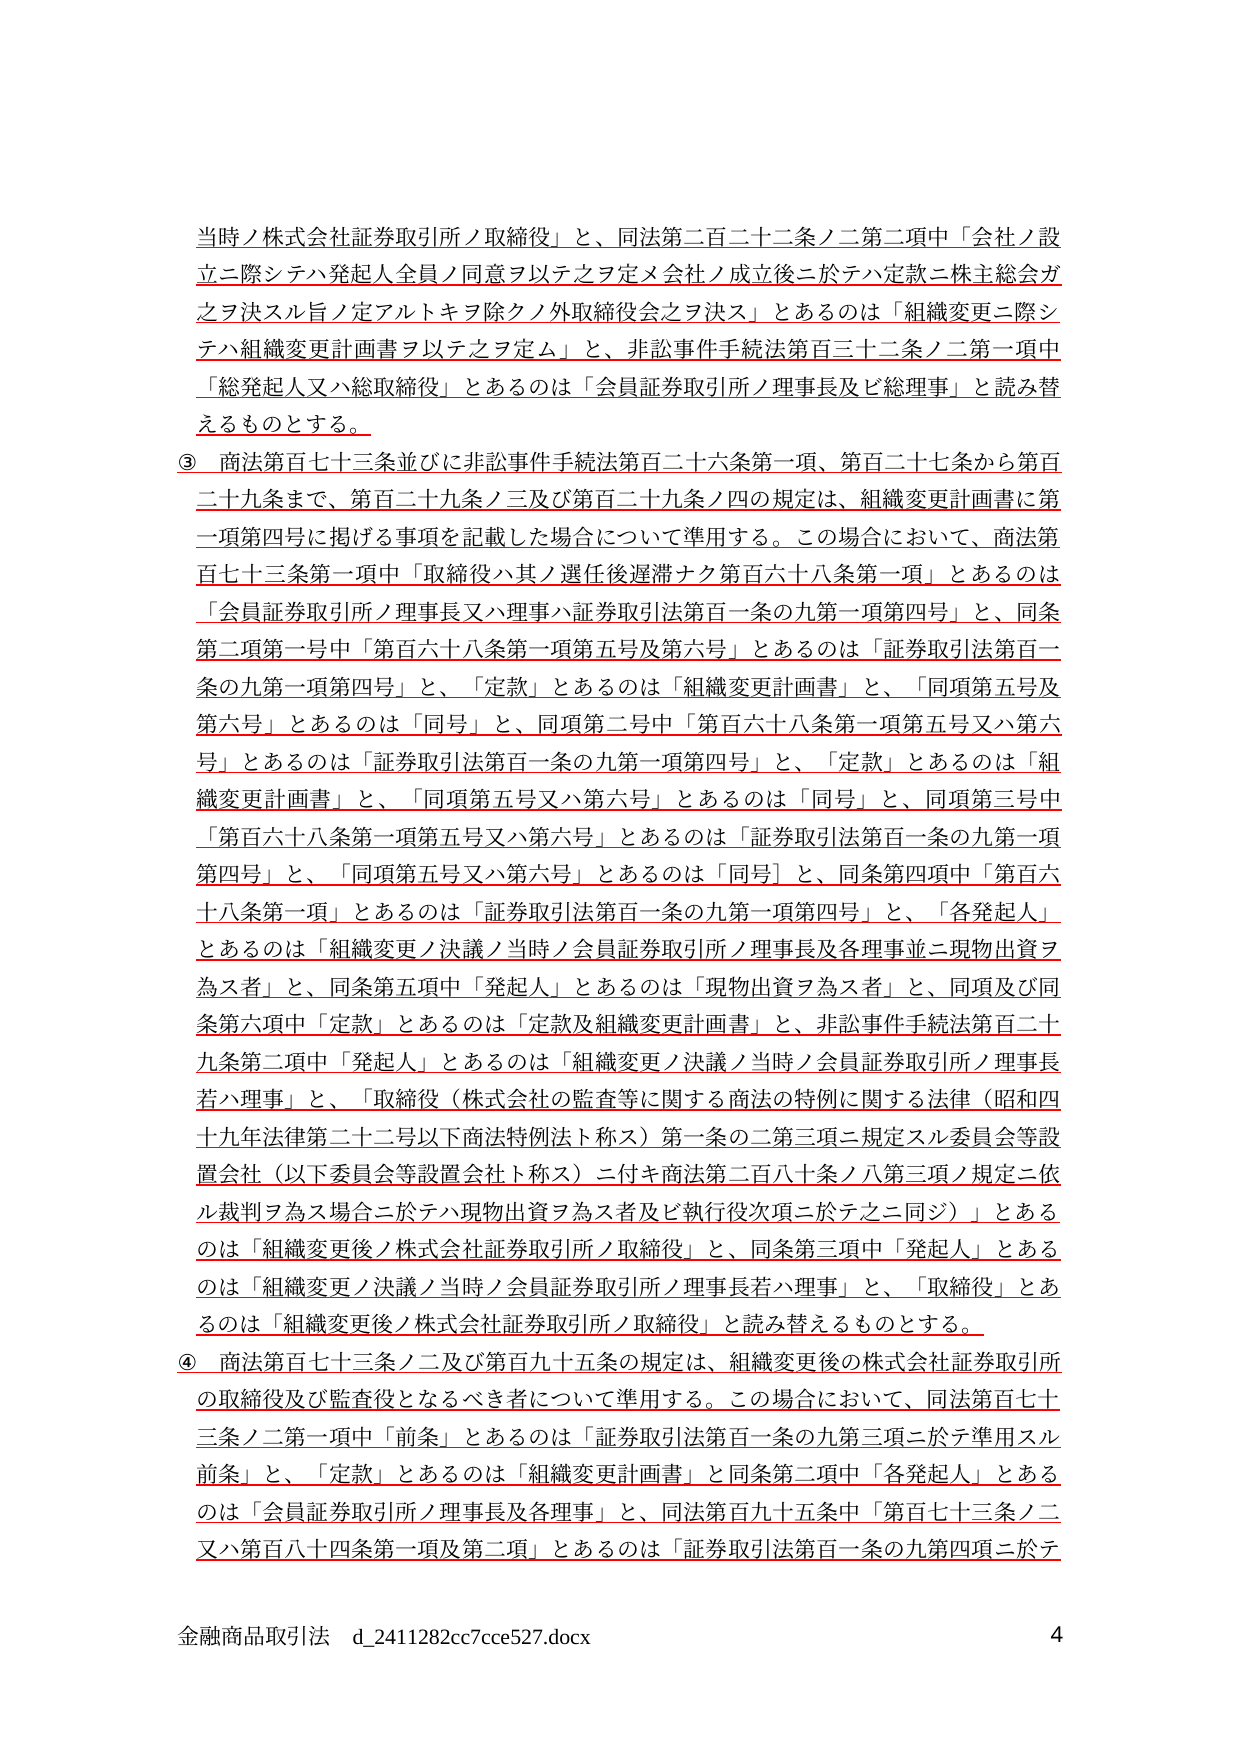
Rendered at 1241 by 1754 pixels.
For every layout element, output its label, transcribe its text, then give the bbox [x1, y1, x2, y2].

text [177, 217, 1063, 442]
text ③ 商法第百七十三条並びに非訟事件手続法第百二十六条第一項、第百二十七条から第百二十九条まで、第百二十九条ノ三及び第百二十九条ノ四の規定は、組織変更計画書に第一項第四号に掲げる事項を記載した場合について準用する。この場合において、商法第百七十三条第一項中「取締役ハ其ノ選任後遅滞ナク第百六十八条第一項」とあるのは「会員証券取引所ノ理事長又ハ理事ハ証券取引法第百一条の九第一項第四号」と、同条第二項第一号中「第百六十八条第一項第五号及第六号」とあるのは「証券取引法第百一条の九第一項第四号」と、「定款」とあるのは「組織変更計画書」と、「同項第五号及第六号」とあるのは「同号」と、同項第二号中「第百六十八条第一項第五号又ハ第六号」とあるのは「証券取引法第百一条の九第一項第四号」と、「定款」とあるのは「組織変更計画書」と、「同項第五号又ハ第六号」とあるのは「同号」と、同項第三号中「第百六十八条第一項第五号又ハ第六号」とあるのは「証券取引法第百一条の九第一項第四号」と、「同項第五号又ハ第六号」とあるのは「同号］と、同条第四項中「第百六十八条第一項」とあるのは「証券取引法第百一条の九第一項第四号」と、「各発起人」とあるのは「組織変更ノ決議ノ当時ノ会員証券取引所ノ理事長及各理事並ニ現物出資ヲ為ス者」と、同条第五項中「発起人」とあるのは「現物出資ヲ為ス者」と、同項及び同条第六項中「定款」とあるのは「定款及組織変更計画書」と、非訟事件手続法第百二十九条第二項中「発起人」とあるのは「組織変更ノ決議ノ当時ノ会員証券取引所ノ理事長若ハ理事」と、「取締役（株式会社の監査等に関する商法の特例に関する法律（昭和四十九年法律第二十二号以下商法特例法ト称ス）第一条の二第三項ニ規定スル委員会等設置会社（以下委員会等設置会社ト称ス）ニ付キ商法第二百八十条ノ八第三項ノ規定ニ依ル裁判ヲ為ス場合ニ於テハ現物出資ヲ為ス者及ビ執行役次項ニ於テ之ニ同ジ）」とあるのは「組織変更後ノ株式会社証券取引所ノ取締役」と、同条第三項中「発起人」とあるのは「組織変更ノ決議ノ当時ノ会員証券取引所ノ理事長若ハ理事」と、「取締役」とあるのは「組織変更後ノ株式会社証券取引所ノ取締役」と読み替えるものとする。 [177, 442, 1063, 1342]
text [177, 1342, 1063, 1567]
